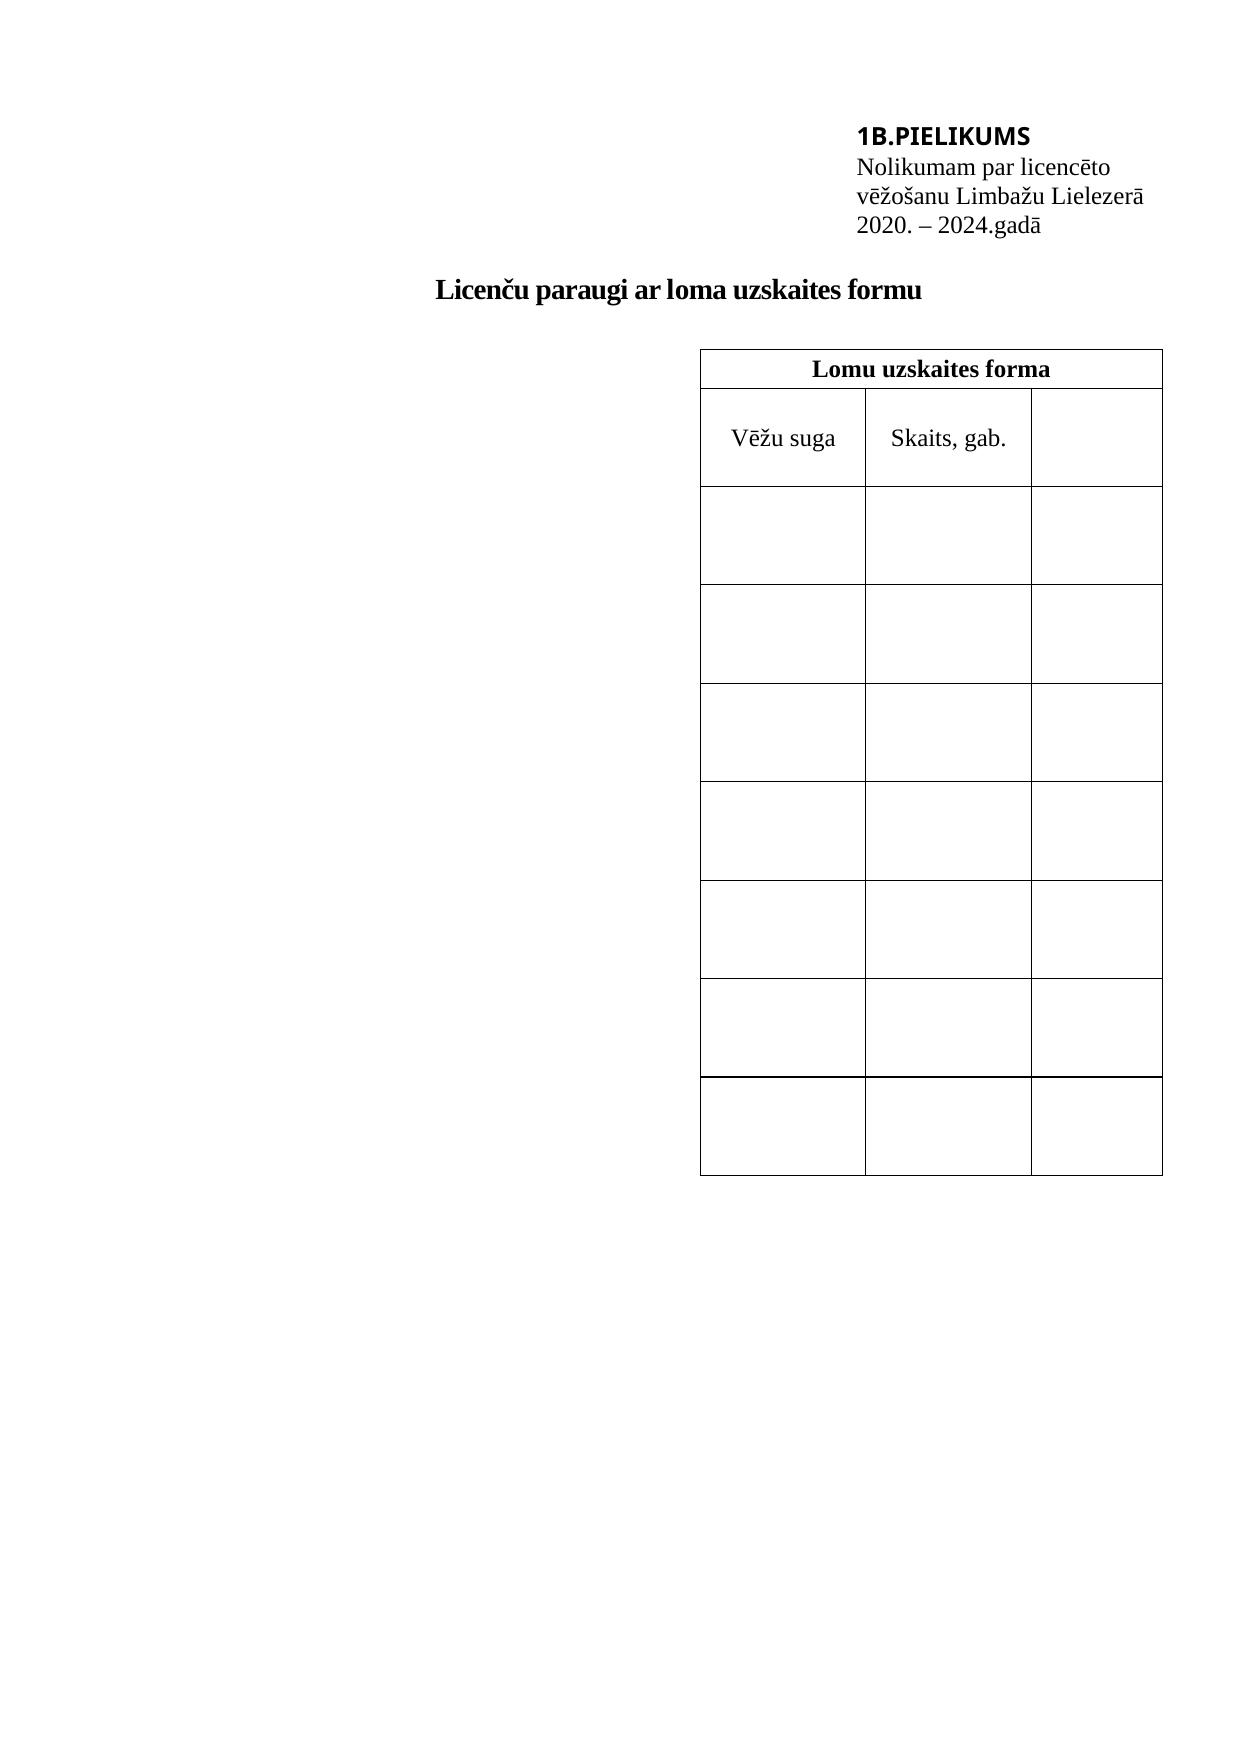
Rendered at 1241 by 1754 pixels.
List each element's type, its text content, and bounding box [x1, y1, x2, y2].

text 2020. – 2024.gadā [856, 210, 1181, 238]
table_cell [701, 684, 865, 781]
table_cell [701, 585, 865, 683]
table_cell [1032, 1078, 1162, 1175]
table_cell [1032, 487, 1162, 584]
table_cell Vēžu suga [701, 389, 865, 486]
text Licenču paraugi ar loma uzskaites formu [177, 272, 1181, 306]
table_cell [1032, 979, 1162, 1076]
table_cell [701, 881, 865, 978]
table_cell [701, 487, 865, 584]
text 1B.Pielikums [856, 118, 1181, 152]
table_cell [1032, 782, 1162, 879]
table_cell [866, 487, 1031, 584]
table_cell [1032, 881, 1162, 978]
table_cell [701, 979, 865, 1076]
table_cell [866, 585, 1031, 683]
table_cell [1032, 684, 1162, 781]
table_cell Skaits, gab. [866, 389, 1031, 486]
table_cell [701, 1078, 865, 1175]
table_cell [866, 684, 1031, 781]
table_cell [1032, 389, 1162, 486]
table_cell [1032, 585, 1162, 683]
text Nolikumam par licencēto vēžošanu Limbažu Lielezerā [856, 152, 1181, 210]
table_cell [866, 1078, 1031, 1175]
table_cell [701, 782, 865, 879]
table_cell [866, 782, 1031, 879]
table_cell [866, 881, 1031, 978]
table_cell [866, 979, 1031, 1076]
table_header Lomu uzskaites forma [701, 350, 1162, 387]
